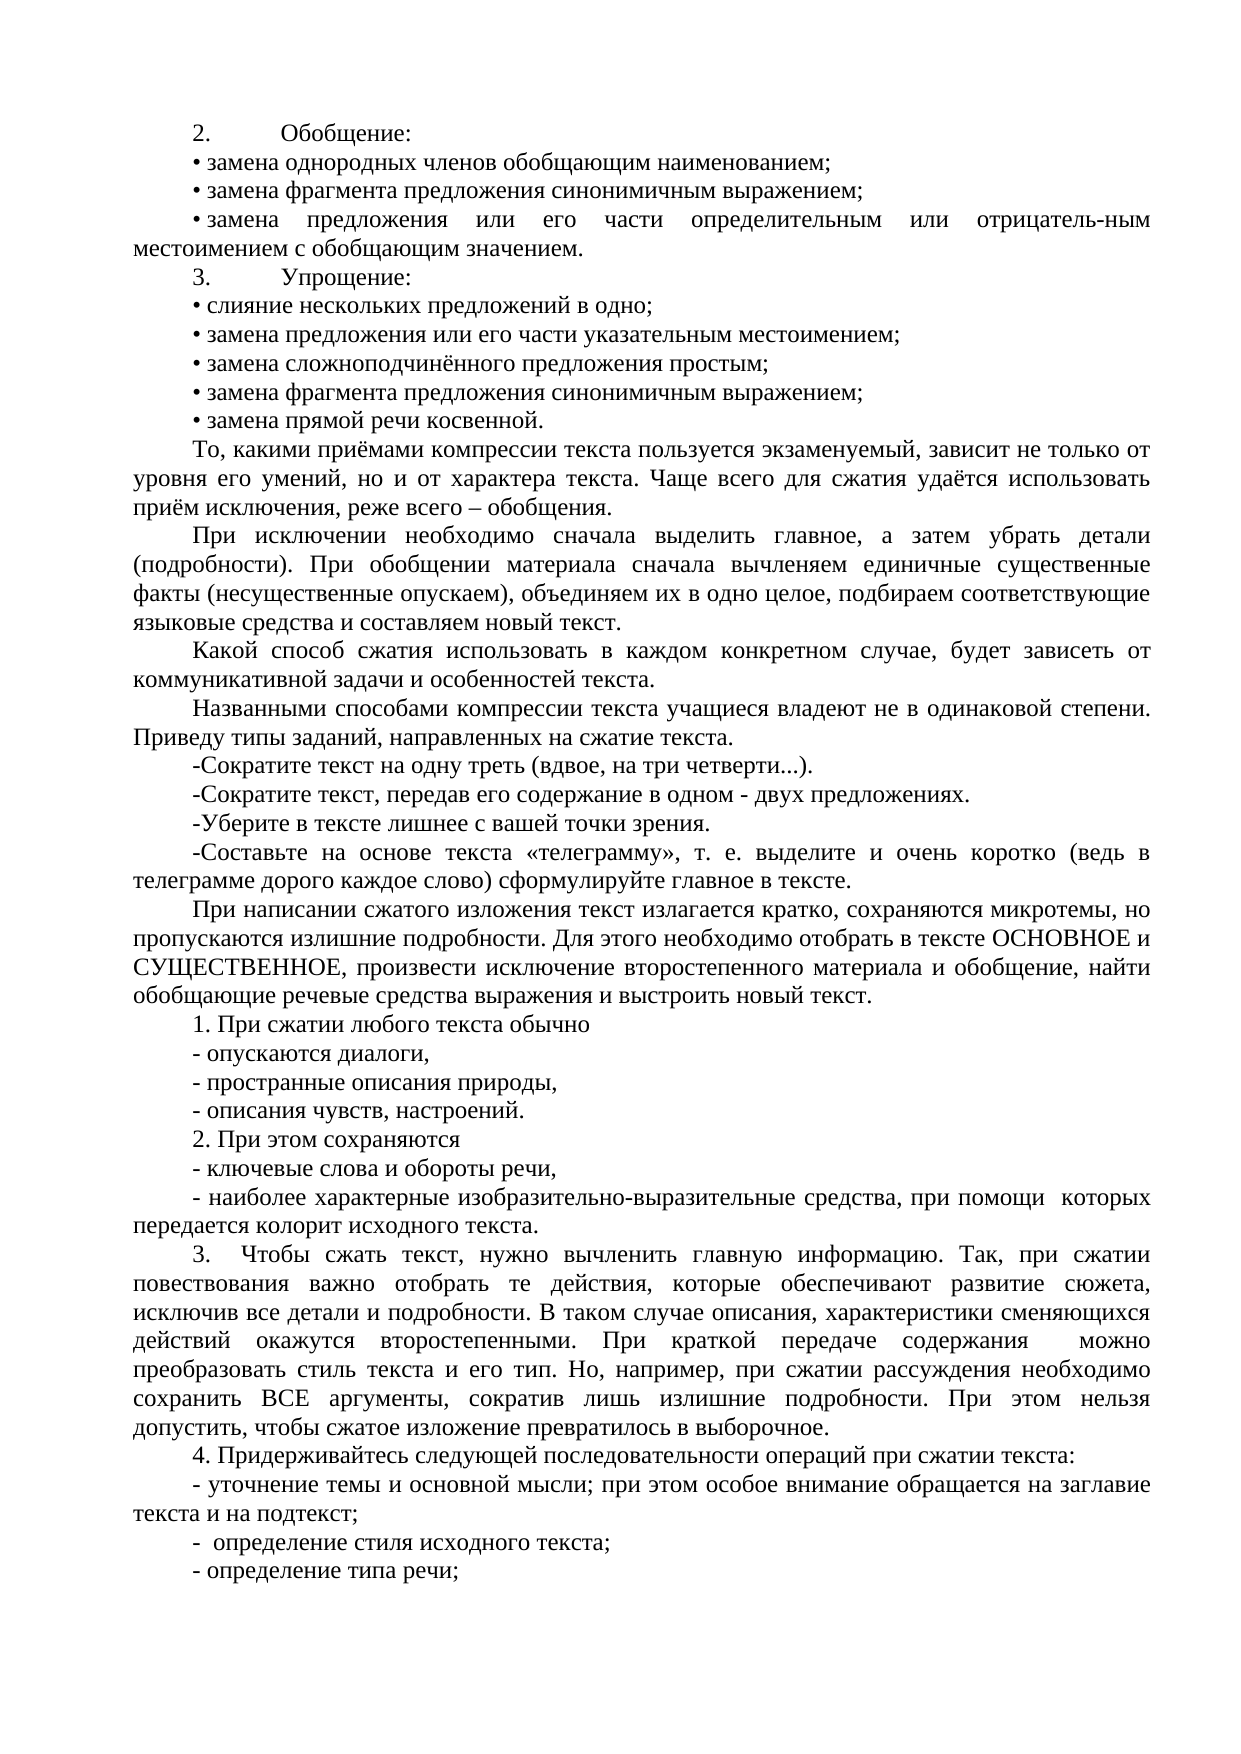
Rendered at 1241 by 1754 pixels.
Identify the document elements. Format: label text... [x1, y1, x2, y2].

list замена предложения или его части определительным или отрицатель-ным местоимением с обобщающим значением. [133, 204, 1152, 262]
text - описания чувств, настроений. [133, 1096, 1152, 1124]
text - уточнение темы и основной мысли; при этом особое внимание обращается на заглавие текста и на подтекст; [133, 1469, 1152, 1527]
text 3. Упрощение: [133, 262, 1152, 291]
text -Уберите в тексте лишнее с вашей точки зрения. [133, 808, 1152, 837]
text - опускаются диалоги, [133, 1038, 1152, 1067]
text То, какими приёмами компрессии текста пользуется экзаменуемый, зависит не только от уровня его умений, но и от характера текста. Чаще всего для сжатия удаётся использовать приём исключения, реже всего – обобщения. [133, 434, 1152, 521]
text Названными способами компрессии текста учащиеся владеют не в одинаковой степени. Приведу типы заданий, направленных на сжатие текста. [133, 693, 1152, 751]
text 2. Обобщение: [133, 118, 1152, 147]
text Какой способ сжатия использовать в каждом конкретном случае, будет зависеть от коммуникативной задачи и особенностей текста. [133, 636, 1152, 693]
text 2. При этом сохраняются [133, 1124, 1152, 1153]
list замена предложения или его части указательным местоимением; [133, 319, 1152, 348]
text 1. При сжатии любого текста обычно [133, 1009, 1152, 1038]
text - определение стиля исходного текста; [133, 1527, 1152, 1556]
text - наиболее характерные изобразительно-выразительные средства, при помощи которых передается колорит исходного текста. [133, 1182, 1152, 1239]
text - ключевые слова и обороты речи, [133, 1153, 1152, 1182]
list замена прямой речи косвенной. [133, 406, 1152, 434]
list слияние нескольких предложений в одно; [133, 291, 1152, 319]
text 4. Придерживайтесь следующей последовательности операций при сжатии текста: [133, 1441, 1152, 1469]
text -Составьте на основе текста «телеграмму», т. е. выделите и очень коротко (ведь в телеграмме дорого каждое слово) сформулируйте главное в тексте. [133, 837, 1152, 894]
list замена фрагмента предложения синонимичным выражением; [133, 377, 1152, 406]
text -Сократите текст, передав его содержание в одном - двух предложениях. [133, 779, 1152, 808]
text При написании сжатого изложения текст излагается кратко, сохраняются микротемы, но пропускаются излишние подробности. Для этого необходимо отобрать в тексте ОСНОВНОЕ и СУЩЕСТВЕННОЕ, произвести исключение второстепенного материала и обобщение, найти обобщающие речевые средства выражения и выстроить новый текст. [133, 894, 1152, 1009]
list замена сложноподчинённого предложения простым; [133, 348, 1152, 377]
text - определение типа речи; [133, 1556, 1152, 1584]
list замена однородных членов обобщающим наименованием; [133, 147, 1152, 176]
text -Сократите текст на одну треть (вдвое, на три четверти...). [133, 751, 1152, 779]
text - пространные описания природы, [133, 1067, 1152, 1096]
text 3. Чтобы сжать текст, нужно вычленить главную информацию. Так, при сжатии повествования важно отобрать те действия, которые обеспечивают развитие сюжета, исключив все детали и подробности. В таком случае описания, характеристики сменяющихся действий окажутся второстепенными. При краткой передаче содержания можно преобразовать стиль текста и его тип. Но, например, при сжатии рассуждения необходимо сохранить ВСЕ аргументы, сократив лишь излишние подробности. При этом нельзя допустить, чтобы сжатое изложение превратилось в выборочное. [133, 1239, 1152, 1441]
text При исключении необходимо сначала выделить главное, а затем убрать детали (подробности). При обобщении материала сначала вычленяем единичные существенные факты (несущественные опускаем), объединяем их в одно целое, подбираем соответствующие языковые средства и составляем новый текст. [133, 521, 1152, 636]
list замена фрагмента предложения синонимичным выражением; [133, 176, 1152, 204]
